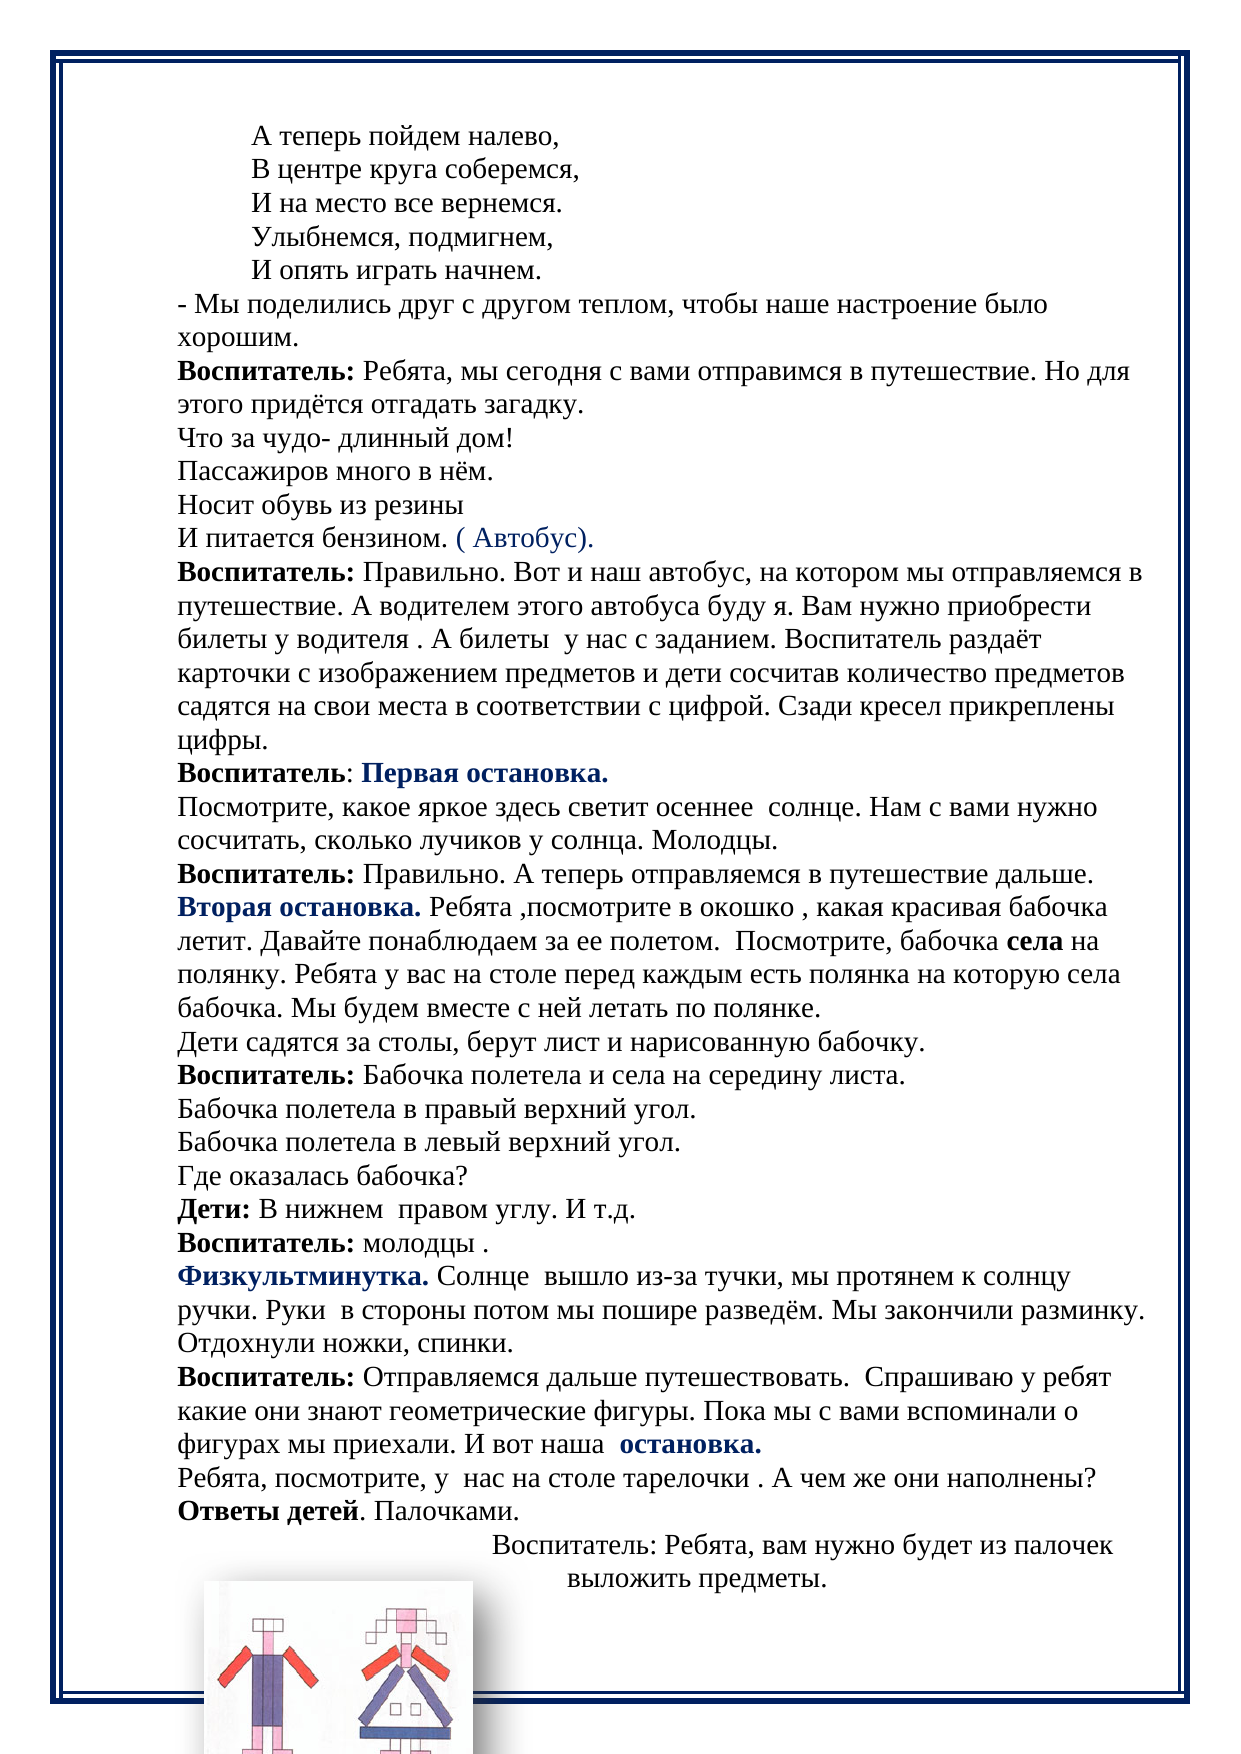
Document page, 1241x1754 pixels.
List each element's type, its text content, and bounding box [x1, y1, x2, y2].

text И на место все вернемся. [251, 185, 1152, 219]
text Дети: В нижнем правом углу. И т.д. [177, 1191, 1152, 1225]
text И опять играть начнем. [251, 252, 1152, 286]
text Дети садятся за столы, берут лист и нарисованную бабочку. [177, 1024, 1152, 1057]
text Бабочка полетела в правый верхний угол. [177, 1091, 1152, 1124]
text А теперь пойдем налево, [251, 118, 1152, 152]
text Воспитатель: Отправляемся дальше путешествовать. Спрашиваю у ребят какие они знают геометрические фигуры. Пока мы с вами вспоминали о фигурах мы приехали. И вот наша остановка. [177, 1359, 1152, 1460]
text В центре круга соберемся, [251, 152, 1152, 185]
text Улыбнемся, подмигнем, [251, 219, 1152, 252]
text Воспитатель: Правильно. Вот и наш автобус, на котором мы отправляемся в путешествие. А водителем этого автобуса буду я. Вам нужно приобрести билеты у водителя . А билеты у нас с заданием. Воспитатель раздаёт карточки с изображением предметов и дети сосчитав количество предметов садятся на свои места в соответствии с цифрой. Сзади кресел прикреплены цифры. [177, 554, 1152, 755]
text Воспитатель: Бабочка полетела и села на середину листа. [177, 1057, 1152, 1091]
text Бабочка полетела в левый верхний угол. [177, 1124, 1152, 1158]
picture [204, 1581, 473, 1754]
text Воспитатель: Ребята, вам нужно будет из палочек выложить предметы. [177, 1527, 1152, 1594]
text Физкультминутка. Солнце вышло из-за тучки, мы протянем к солнцу ручки. Руки в стороны потом мы пошире разведём. Мы закончили разминку. Отдохнули ножки, спинки. [177, 1258, 1152, 1359]
text Вторая остановка. Ребята ,посмотрите в окошко , какая красивая бабочка летит. Давайте понаблюдаем за ее полетом. Посмотрите, бабочка села на полянку. Ребята у вас на столе перед каждым есть полянка на которую села бабочка. Мы будем вместе с ней летать по полянке. [177, 889, 1152, 1024]
text Воспитатель: Первая остановка. [177, 755, 1152, 789]
text Где оказалась бабочка? [177, 1158, 1152, 1191]
text Ребята, посмотрите, у нас на столе тарелочки . А чем же они наполнены? [177, 1460, 1152, 1493]
text Воспитатель: Ребята, мы сегодня с вами отправимся в путешествие. Но для этого придётся отгадать загадку. [177, 353, 1152, 420]
text Пассажиров много в нём. [177, 453, 1152, 487]
text Воспитатель: Правильно. А теперь отправляемся в путешествие дальше. [177, 856, 1152, 889]
text И питается бензином. ( Автобус). [177, 521, 1152, 554]
text Посмотрите, какое яркое здесь светит осеннее солнце. Нам с вами нужно сосчитать, сколько лучиков у солнца. Молодцы. [177, 789, 1152, 856]
text Что за чудо- длинный дом! [177, 420, 1152, 453]
text Воспитатель: молодцы . [177, 1225, 1152, 1258]
text Ответы детей. Палочками. [177, 1493, 1152, 1527]
text - Мы поделились друг с другом теплом, чтобы наше настроение было хорошим. [177, 286, 1152, 353]
text Носит обувь из резины [177, 487, 1152, 521]
